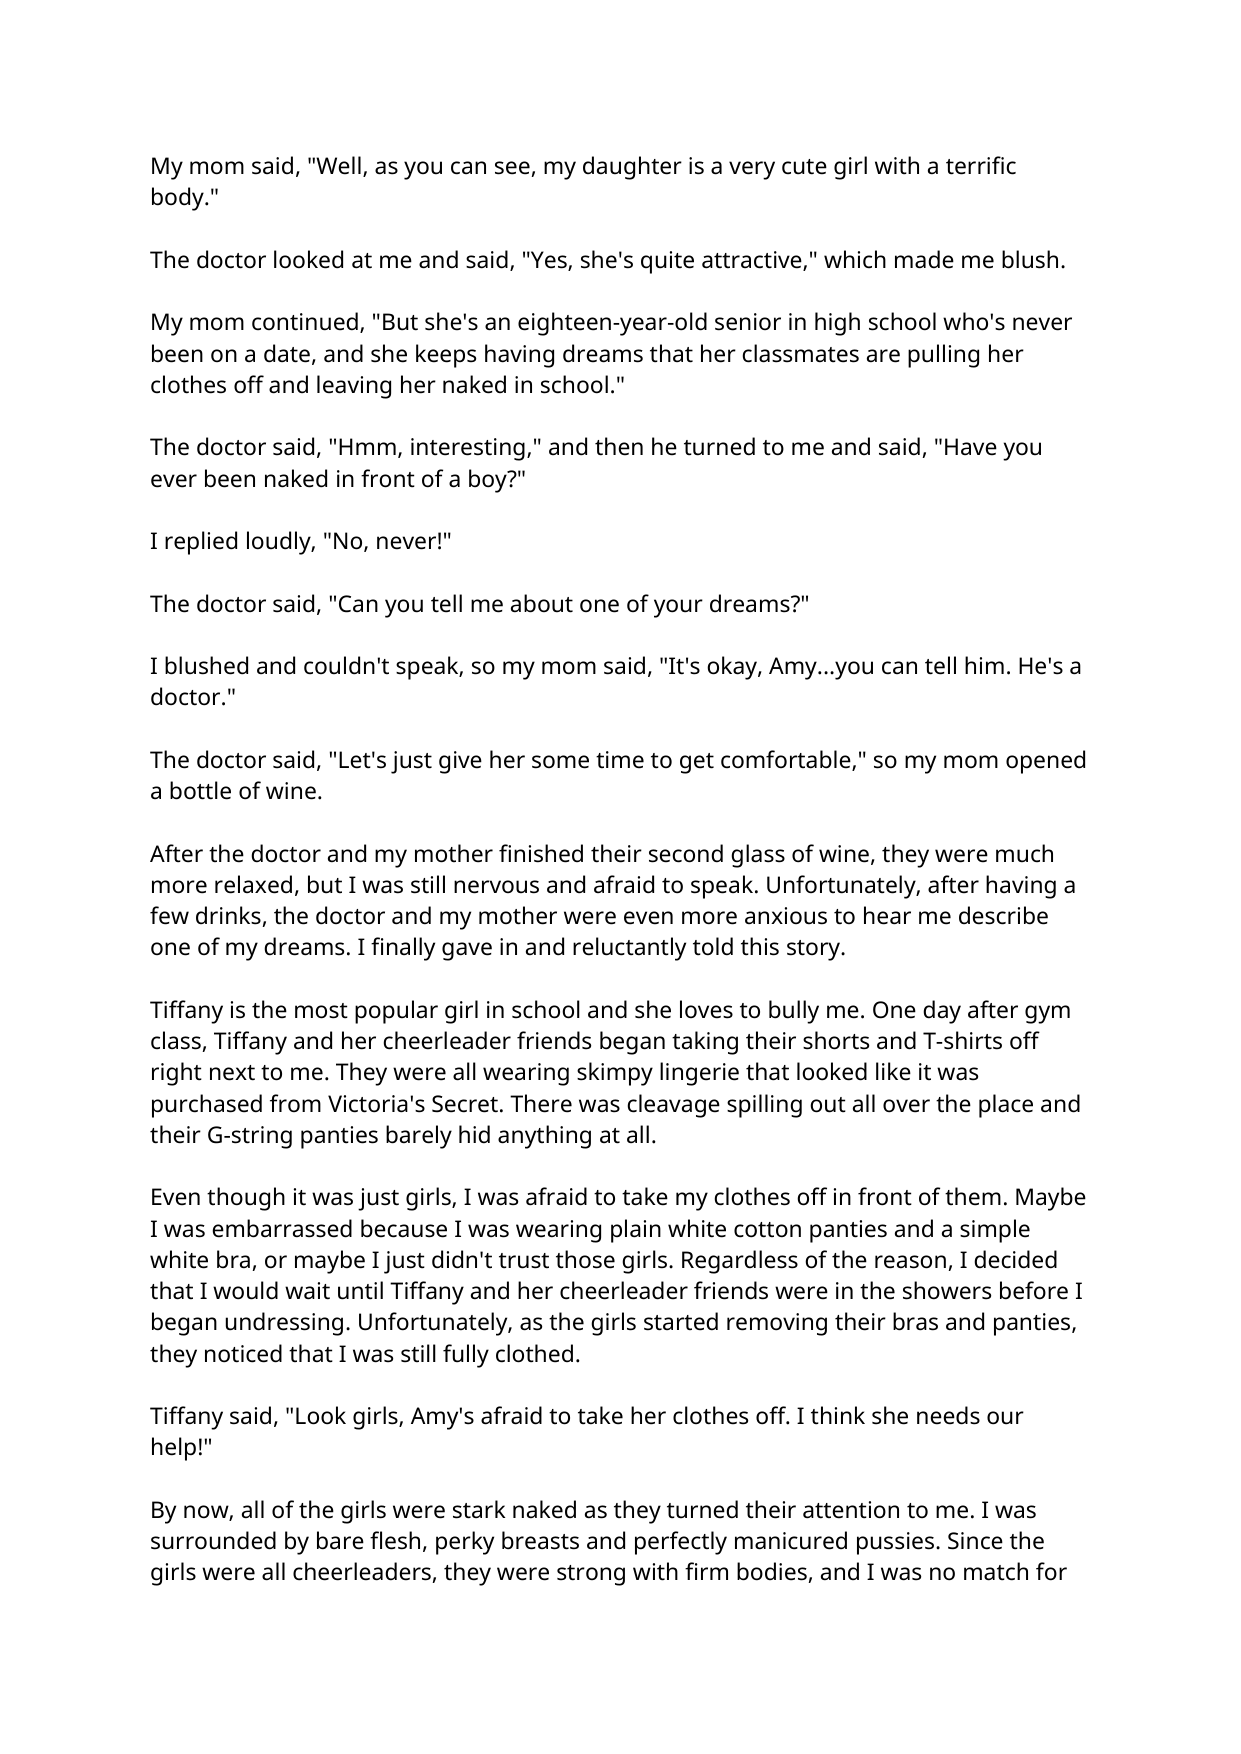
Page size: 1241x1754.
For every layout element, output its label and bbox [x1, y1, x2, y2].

text [150, 150, 1090, 1587]
